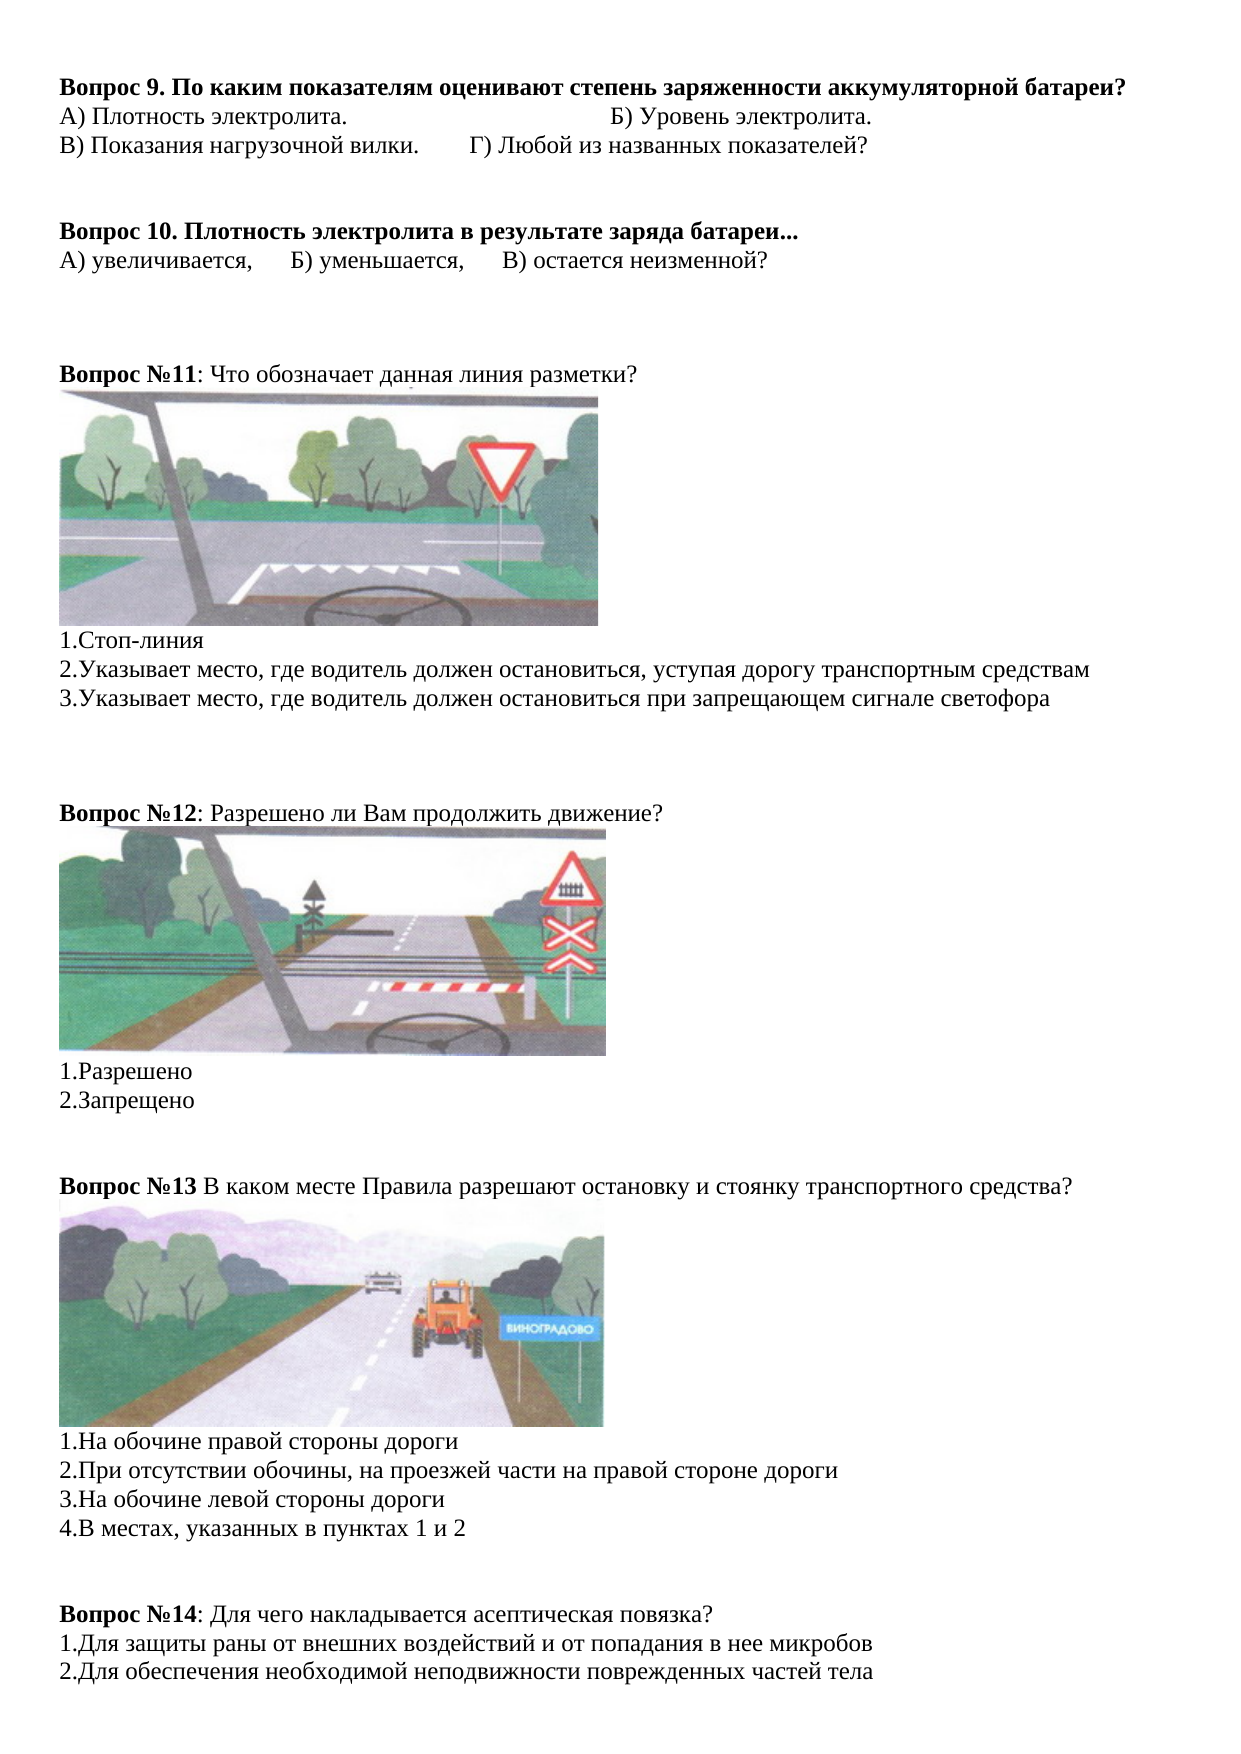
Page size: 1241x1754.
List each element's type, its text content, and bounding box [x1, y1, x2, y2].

text 3.Указывает место, где водитель должен остановиться при запрещающем сигнале светофора [59, 683, 1152, 711]
text Вопрос №11: Что обозначает данная линия разметки? [59, 359, 1152, 388]
text В) Показания нагрузочной вилки. Г) Любой из названных показателей? [59, 130, 1152, 158]
picture [59, 1199, 605, 1427]
text Вопрос 10. Плотность электролита в результате заряда батареи... [59, 216, 1152, 245]
text 1.Стоп-линия [59, 625, 1152, 654]
text 2.Запрещено [59, 1085, 1152, 1113]
text А) увеличивается, Б) уменьшается, В) остается неизменной? [59, 245, 1152, 273]
text 1.На обочине правой стороны дороги [59, 1426, 1152, 1455]
text Вопрос №13 В каком месте Правила разрешают остановку и стоянку транспортного средства? [59, 1171, 1152, 1200]
text А) Плотность электролита. Б) Уровень электролита. [59, 101, 1152, 130]
picture [59, 387, 599, 626]
text 1.Для защиты раны от внешних воздействий и от попадания в нее микробов [59, 1628, 1152, 1656]
text Вопрос №12: Разрешено ли Вам продолжить движение? [59, 798, 1152, 826]
text 3.На обочине левой стороны дороги [59, 1484, 1152, 1513]
text 1.Разрешено [59, 1056, 1152, 1085]
text Вопрос №14: Для чего накладывается асептическая повязка? [59, 1599, 1152, 1628]
text 2.Указывает место, где водитель должен остановиться, уступая дорогу транспортным средствам [59, 654, 1152, 683]
text Вопрос 9. По каким показателям оценивают степень заряженности аккумуляторной батареи? [59, 72, 1152, 101]
text 2.Для обеспечения необходимой неподвижности поврежденных частей тела [59, 1656, 1152, 1685]
text 2.При отсутствии обочины, на проезжей части на правой стороне дороги [59, 1455, 1152, 1484]
text 4.В местах, указанных в пунктах 1 и 2 [59, 1513, 1152, 1541]
picture [59, 826, 606, 1056]
